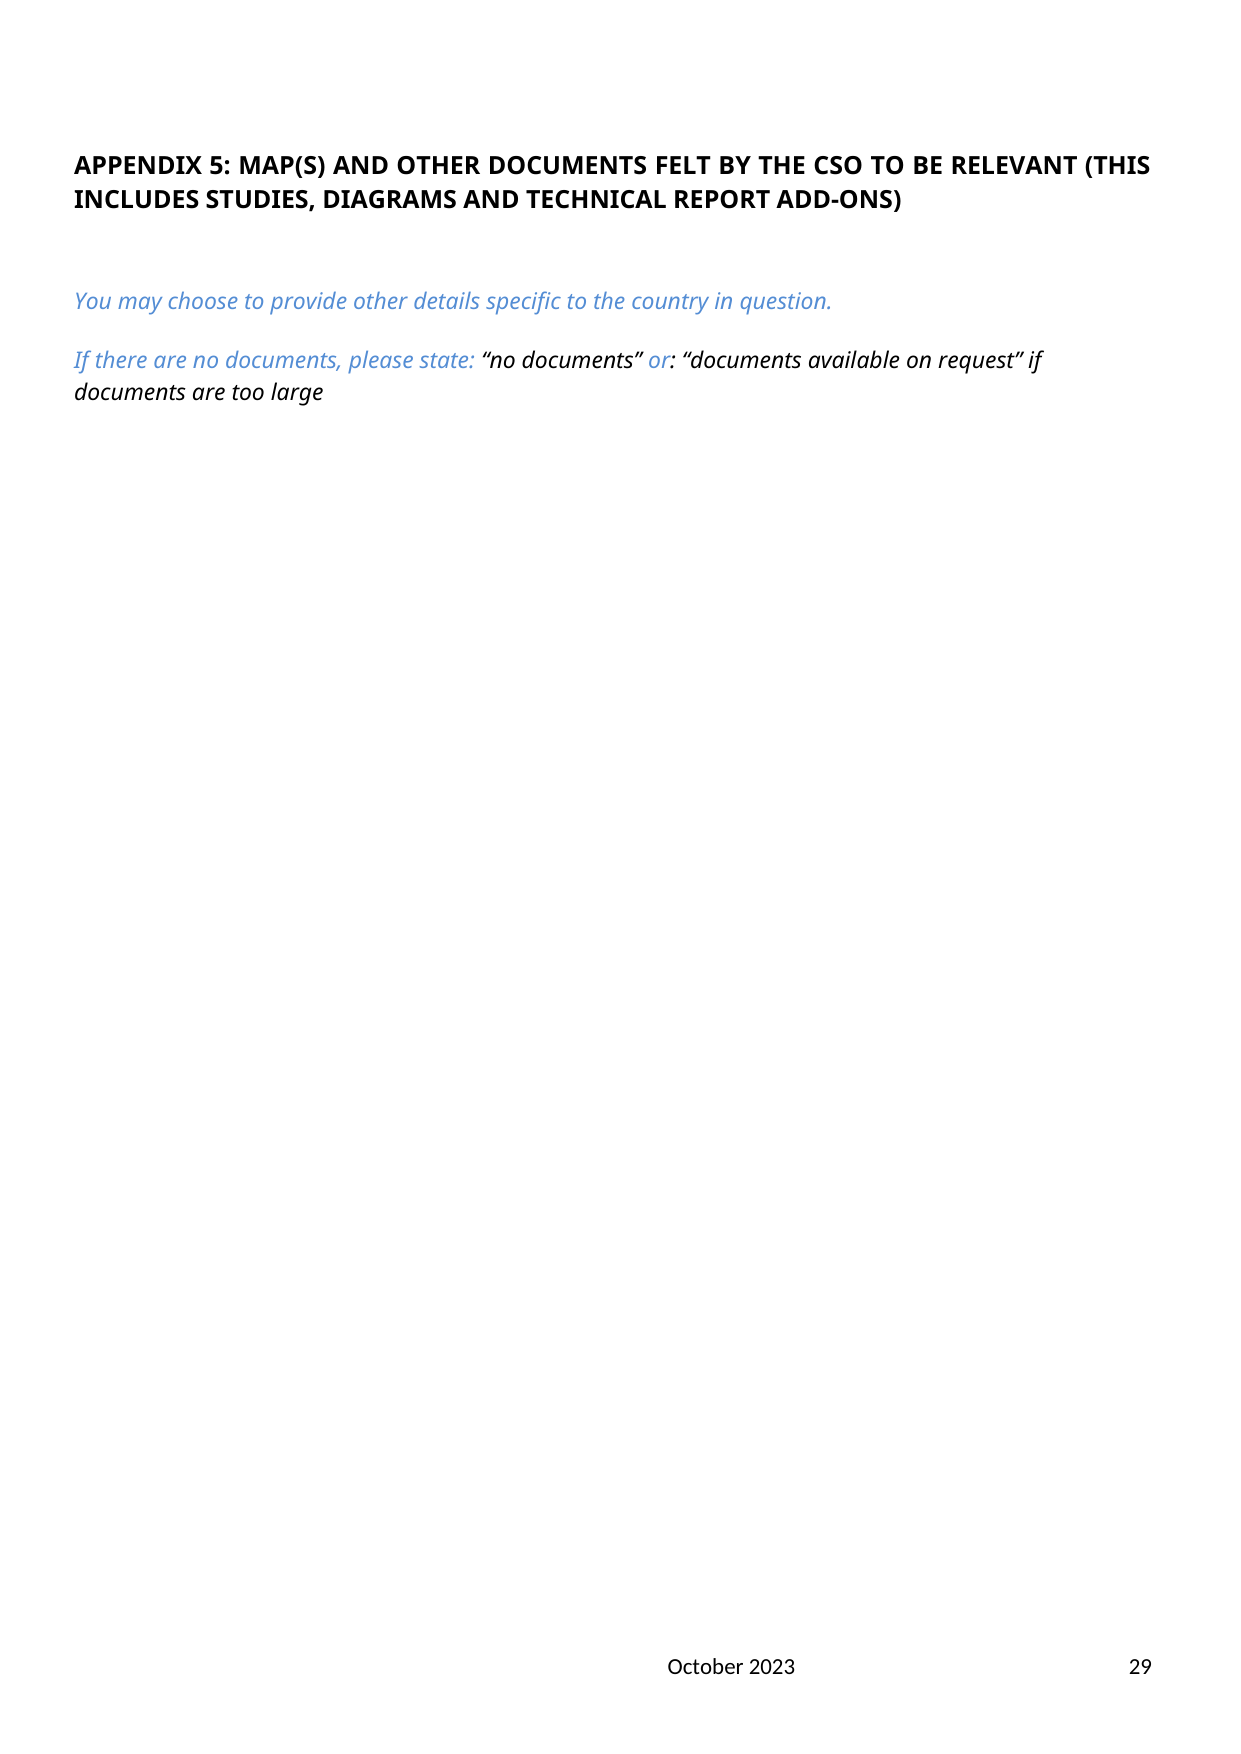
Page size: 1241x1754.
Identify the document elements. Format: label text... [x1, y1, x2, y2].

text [74, 284, 1152, 316]
text If there are no documents, please state: “no documents” or: “documents available on request” if documents are too large [74, 344, 1152, 407]
text Appendix 5: MAP(S) AND OTHER DOCUMENTS FELT BY THE CSO TO BE RELEVANT (this includeS studies, diagrams and technical report add-ons) [74, 148, 1152, 216]
